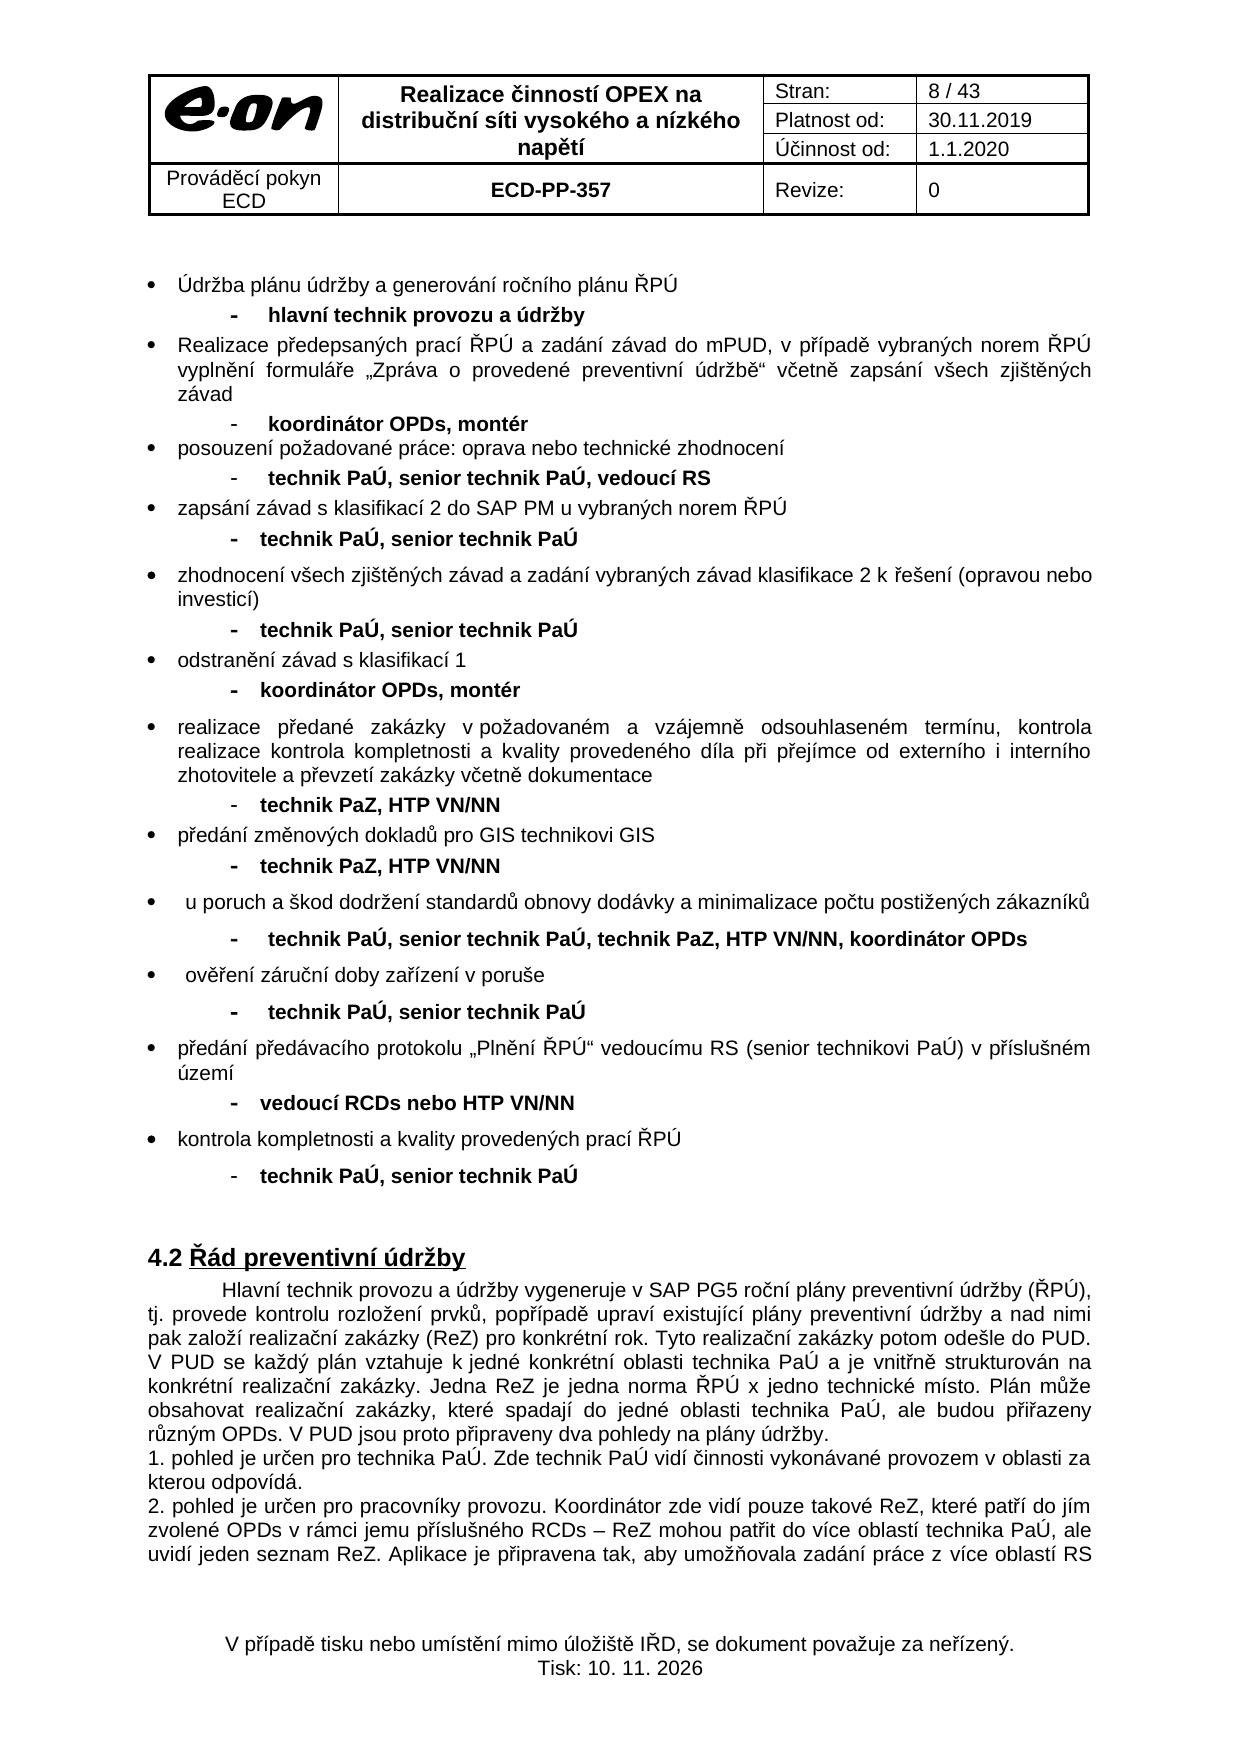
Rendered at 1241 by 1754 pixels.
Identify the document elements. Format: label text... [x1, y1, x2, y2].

list technik PaÚ, senior technik PaÚ [230, 1164, 1092, 1188]
list realizace předané zakázky v požadovaném a vzájemně odsouhlaseném termínu, kontrola realizace kontrola kompletnosti a kvality provedeného díla při přejímce od externího i interního zhotovitele a převzetí zakázky včetně dokumentace [148, 714, 1092, 787]
list ověření záruční doby zařízení v poruše [148, 963, 1092, 987]
list Údržba plánu údržby a generování ročního plánu ŘPÚ [148, 273, 1092, 297]
list technik PaÚ, senior technik PaÚ [230, 527, 1092, 551]
list odstranění závad s klasifikací 1 [148, 648, 1092, 672]
list zapsání závad s klasifikací 2 do SAP PM u vybraných norem ŘPÚ [148, 496, 1092, 520]
list posouzení požadované práce: oprava nebo technické zhodnocení [148, 436, 1092, 460]
subtitle Řád preventivní údržby [148, 1243, 1092, 1272]
list technik PaÚ, senior technik PaÚ [230, 617, 1092, 641]
list koordinátor OPDs, montér [230, 678, 1092, 702]
list technik PaZ, HTP VN/NN [230, 793, 1092, 817]
list koordinátor OPDs, montér [230, 412, 1092, 436]
list Realizace předepsaných prací ŘPÚ a zadání závad do mPUD, v případě vybraných norem ŘPÚ vyplnění formuláře „Zpráva o provedené preventivní údržbě“ včetně zapsání všech zjištěných závad [148, 333, 1092, 405]
list kontrola kompletnosti a kvality provedených prací ŘPÚ [148, 1127, 1092, 1151]
list předání předávacího protokolu „Plnění ŘPÚ“ vedoucímu RS (senior technikovi PaÚ) v příslušném území [148, 1036, 1092, 1084]
list technik PaZ, HTP VN/NN [230, 853, 1092, 877]
list technik PaÚ, senior technik PaÚ [230, 1000, 1092, 1024]
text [148, 1493, 1092, 1565]
list technik PaÚ, senior technik PaÚ, technik PaZ, HTP VN/NN, koordinátor OPDs [230, 927, 1092, 951]
list zhodnocení všech zjištěných závad a zadání vybraných závad klasifikace 2 k řešení (opravou nebo investicí) [148, 563, 1092, 611]
list u poruch a škod dodržení standardů obnovy dodávky a minimalizace počtu postižených zákazníků [148, 890, 1092, 914]
text Hlavní technik provozu a údržby vygeneruje v SAP PG5 roční plány preventivní údržby (ŘPÚ), tj. provede kontrolu rozložení prvků, popřípadě upraví existující plány preventivní údržby a nad nimi pak založí realizační zakázky (ReZ) pro konkrétní rok. Tyto realizační zakázky potom odešle do PUD. V PUD se každý plán vztahuje k jedné konkrétní oblasti technika PaÚ a je vnitřně strukturován na konkrétní realizační zakázky. Jedna ReZ je jedna norma ŘPÚ x jedno technické místo. Plán může obsahovat realizační zakázky, které spadají do jedné oblasti technika PaÚ, ale budou přiřazeny různým OPDs. V PUD jsou proto připraveny dva pohledy na plány údržby. [148, 1278, 1092, 1446]
list vedoucí RCDs nebo HTP VN/NN [230, 1091, 1092, 1114]
list hlavní technik provozu a údržby [230, 303, 1092, 327]
list předání změnových dokladů pro GIS technikovi GIS [148, 823, 1092, 847]
list technik PaÚ, senior technik PaÚ, vedoucí RS [230, 466, 1092, 490]
text 1. pohled je určen pro technika PaÚ. Zde technik PaÚ vidí činnosti vykonávané provozem v oblasti za kterou odpovídá. [148, 1446, 1092, 1493]
